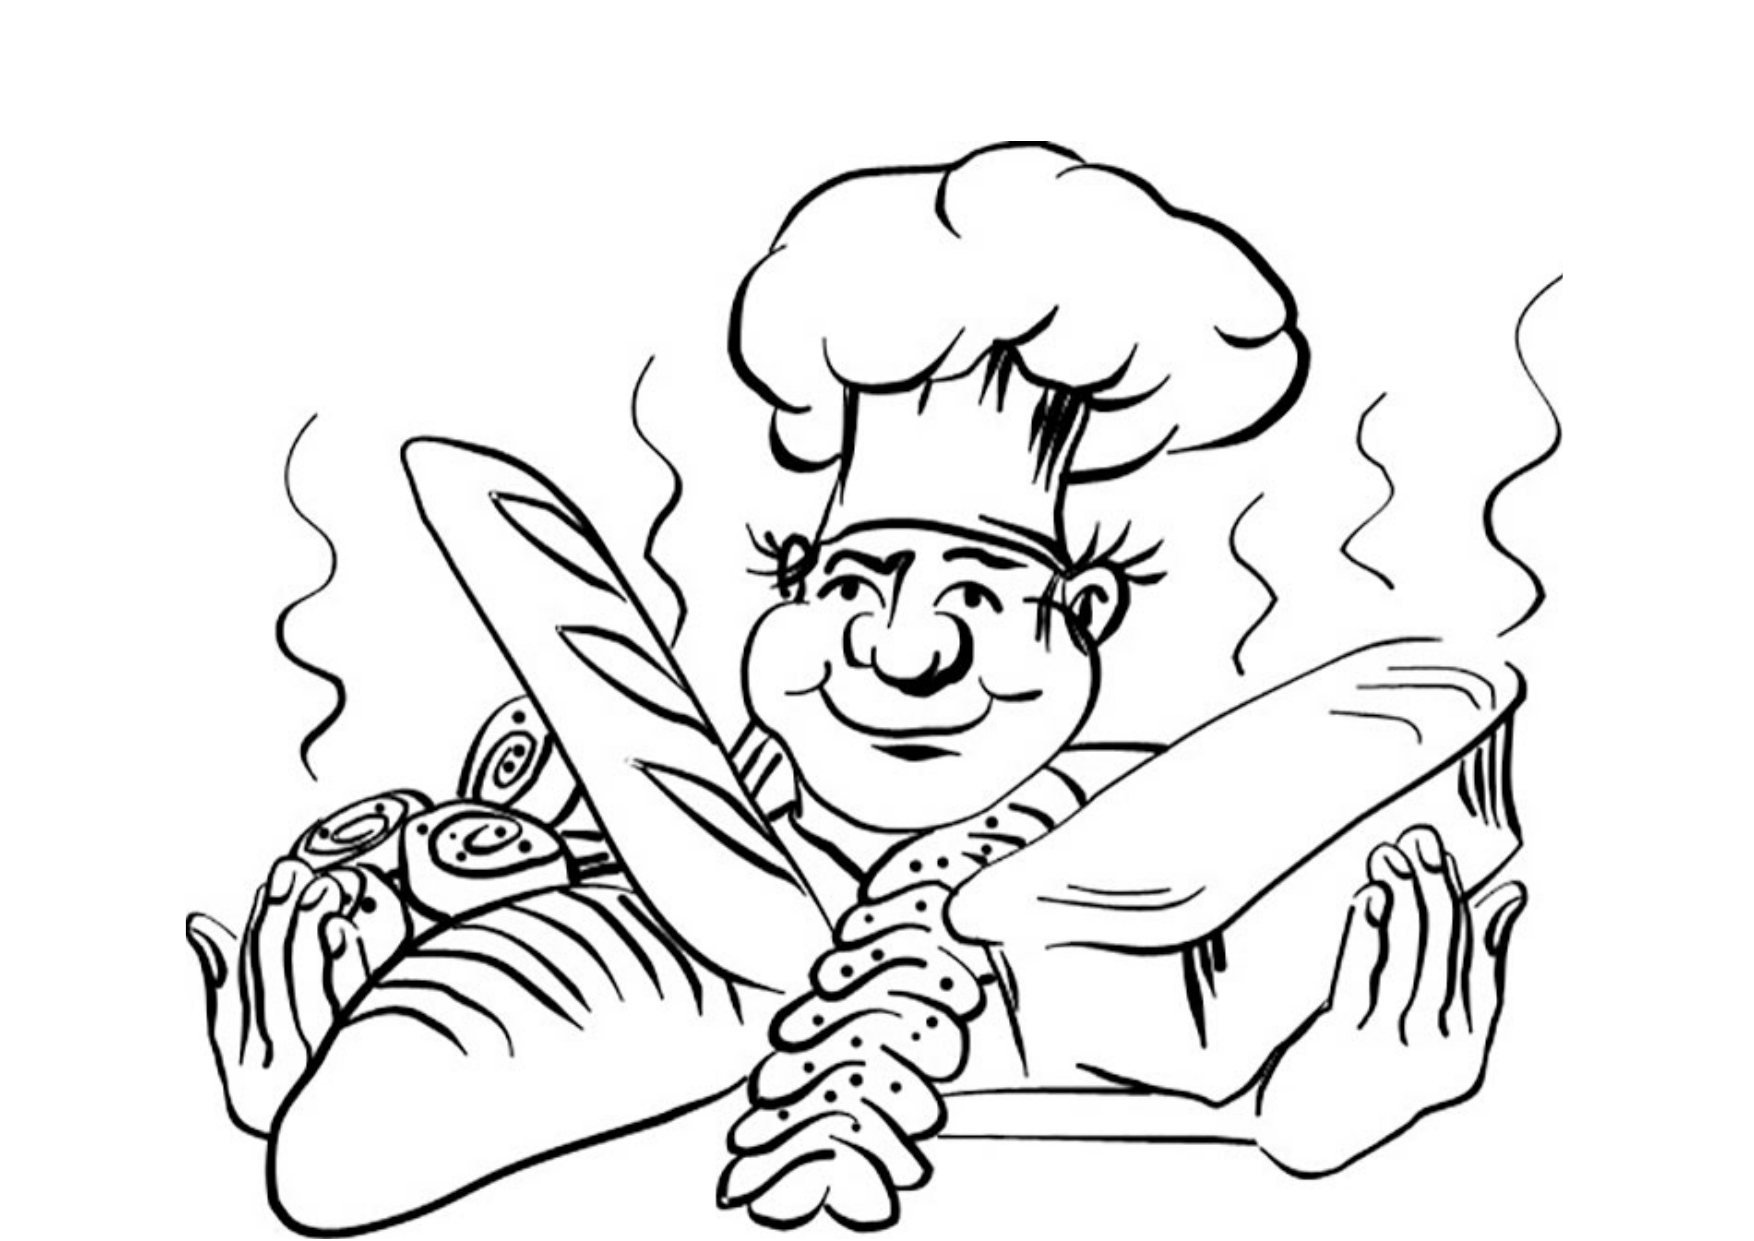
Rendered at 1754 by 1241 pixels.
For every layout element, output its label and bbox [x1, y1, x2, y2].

picture [185, 141, 1563, 1239]
